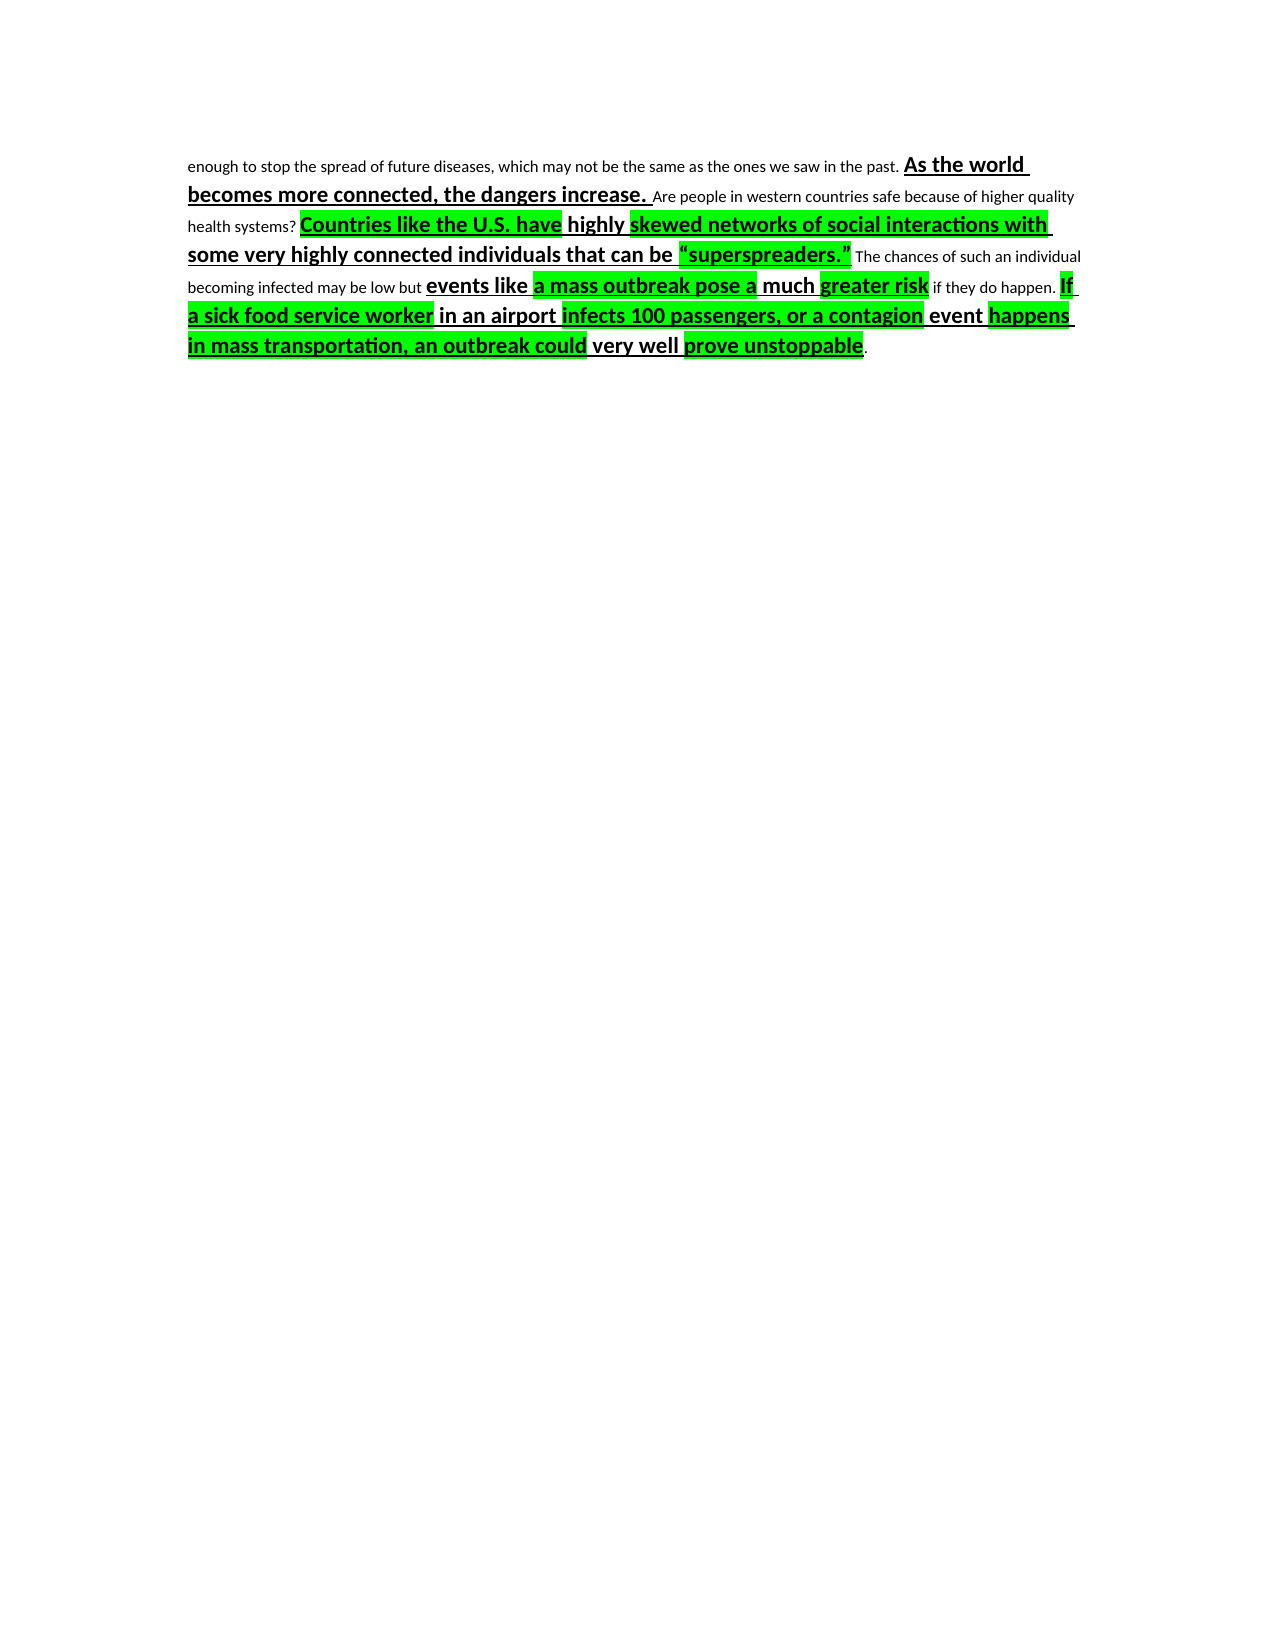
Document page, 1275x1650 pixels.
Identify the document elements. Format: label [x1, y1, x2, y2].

text [187, 150, 1087, 359]
